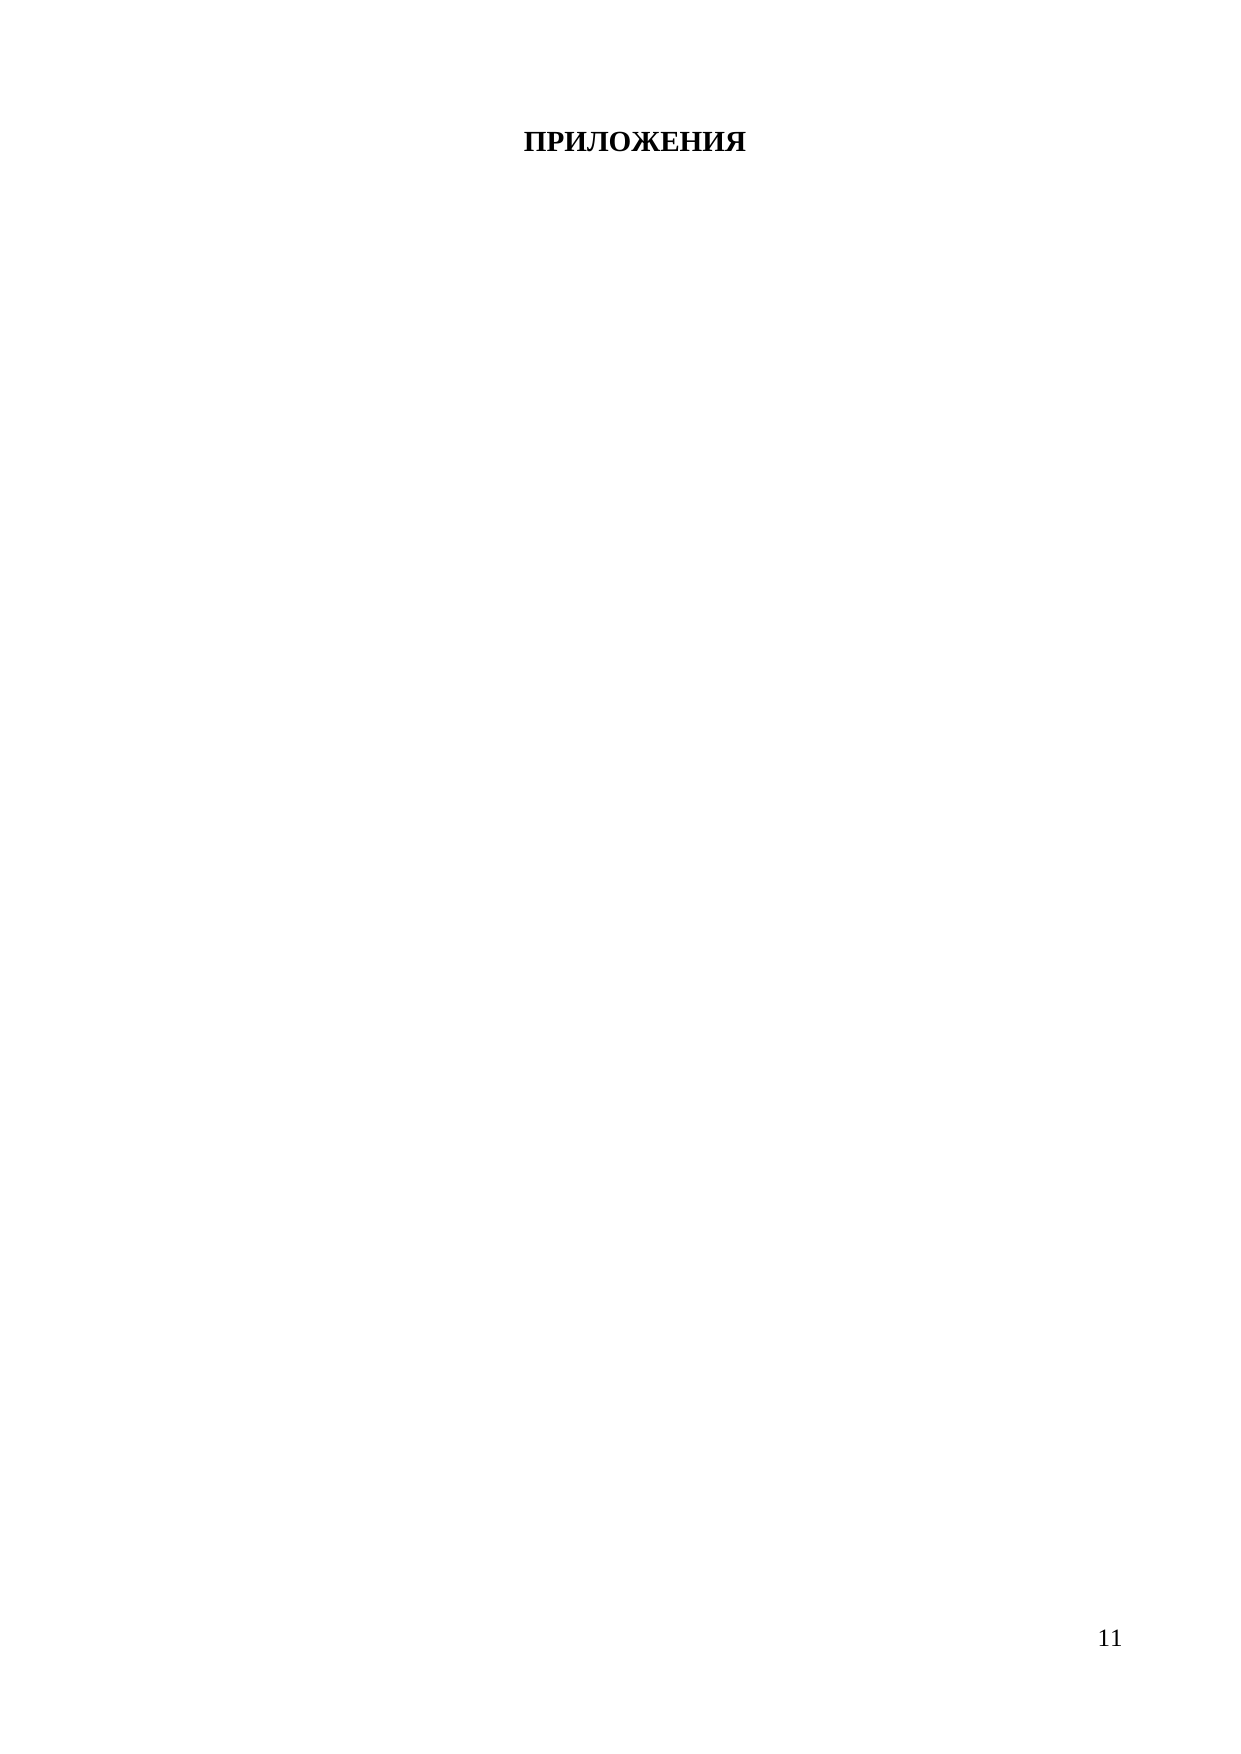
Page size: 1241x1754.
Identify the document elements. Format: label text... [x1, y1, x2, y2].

subtitle ПРИЛОЖЕНИЯ [148, 124, 1122, 158]
